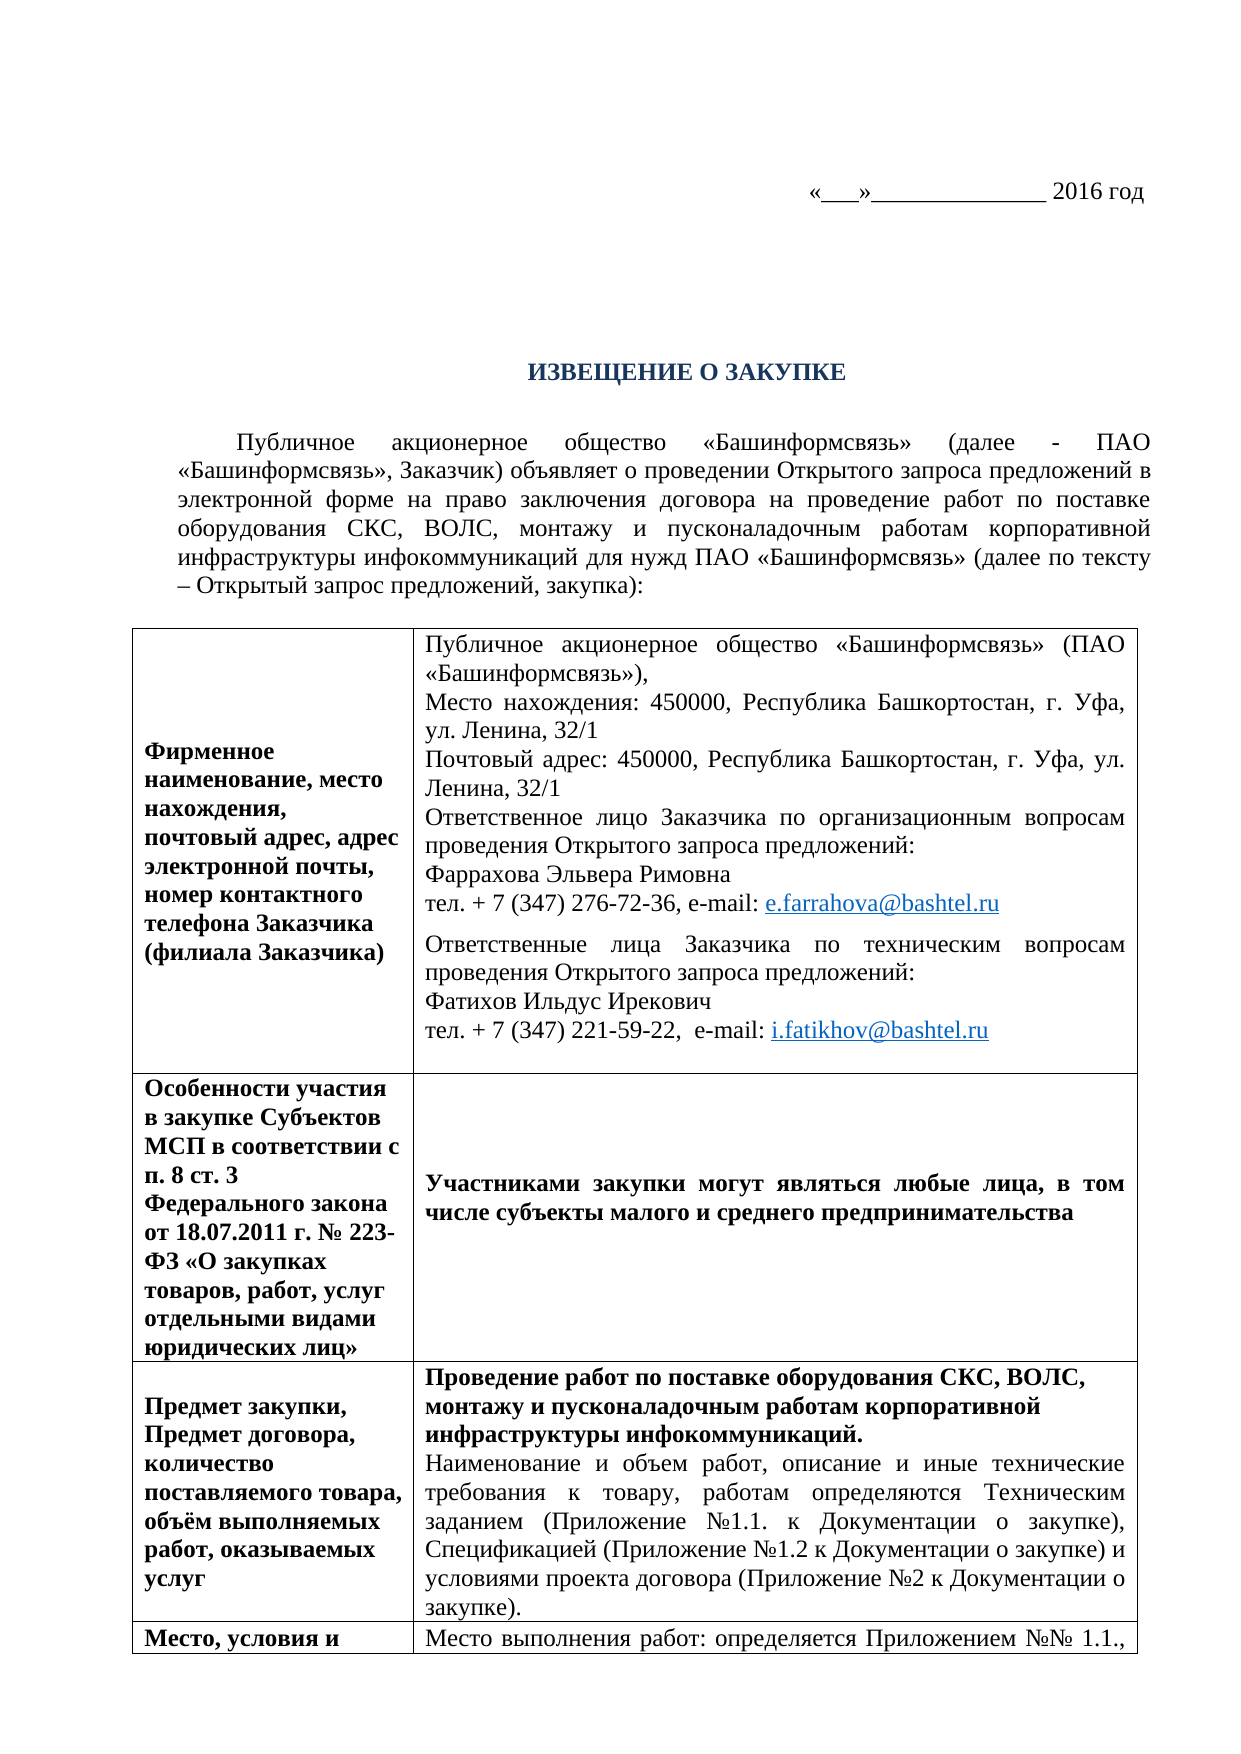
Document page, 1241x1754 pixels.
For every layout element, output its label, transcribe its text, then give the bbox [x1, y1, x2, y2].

table_header Фирменное наименование, место нахождения, почтовый адрес, адрес электронной почты, номер контактного телефона Заказчика (филиала Заказчика) [133, 629, 413, 1072]
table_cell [133, 1622, 413, 1652]
table_cell Особенности участия в закупке Субъектов МСП в соответствии с п. 8 ст. 3 Федерального закона от 18.07.2011 г. № 223-ФЗ «О закупках товаров, работ, услуг отдельными видами юридических лиц» [133, 1074, 413, 1361]
table_cell Участниками закупки могут являться любые лица, в том числе субъекты малого и среднего предпринимательства [414, 1074, 1137, 1361]
table_cell Проведение работ по поставке оборудования СКС, ВОЛС, монтажу и пусконаладочным работам корпоративной инфраструктуры инфокоммуникаций. Наименование и объем работ, описание и иные технические требования к товару, работам определяются Техническим заданием (Приложение №1.1. к Документации о закупке), Спецификацией (Приложение №1.2 к Документации о закупке) и условиями проекта договора (Приложение №2 к Документации о закупке). [414, 1362, 1137, 1621]
text Публичное акционерное общество «Башинформсвязь» (далее - ПАО «Башинформсвязь», Заказчик) объявляет о проведении Открытого запроса предложений в электронной форме на право заключения договора на проведение работ по поставке оборудования СКС, ВОЛС, монтажу и пусконаладочным работам корпоративной инфраструктуры инфокоммуникаций для нужд ПАО «Башинформсвязь» (далее по тексту – Открытый запрос предложений, закупка): [177, 427, 1152, 599]
table_header Публичное акционерное общество «Башинформсвязь» (ПАО «Башинформсвязь»), Место нахождения: 450000, Республика Башкортостан, г. Уфа, ул. Ленина, 32/1 Почтовый адрес: 450000, Республика Башкортостан, г. Уфа, ул. Ленина, 32/1 Ответственное лицо Заказчика по организационным вопросам проведения Открытого запроса предложений: Фаррахова Эльвера Римовна тел. + 7 (347) 276-72-36, e-mail: e.farrahova@bashtel.ru Ответственные лица Заказчика по техническим вопросам проведения Открытого запроса предложений: Фатихов Ильдус Ирекович тел. + 7 (347) 221-59-22, e-mail: i.fatikhov@bashtel.ru [414, 629, 1137, 1072]
text ИЗВЕЩЕНИЕ О ЗАКУПКЕ [222, 357, 1152, 386]
table_cell Предмет закупки, Предмет договора, количество поставляемого товара, объём выполняемых работ, оказываемых услуг [133, 1362, 413, 1621]
table_header «___»______________ 2016 год [166, 147, 1155, 290]
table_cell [414, 1622, 1137, 1652]
